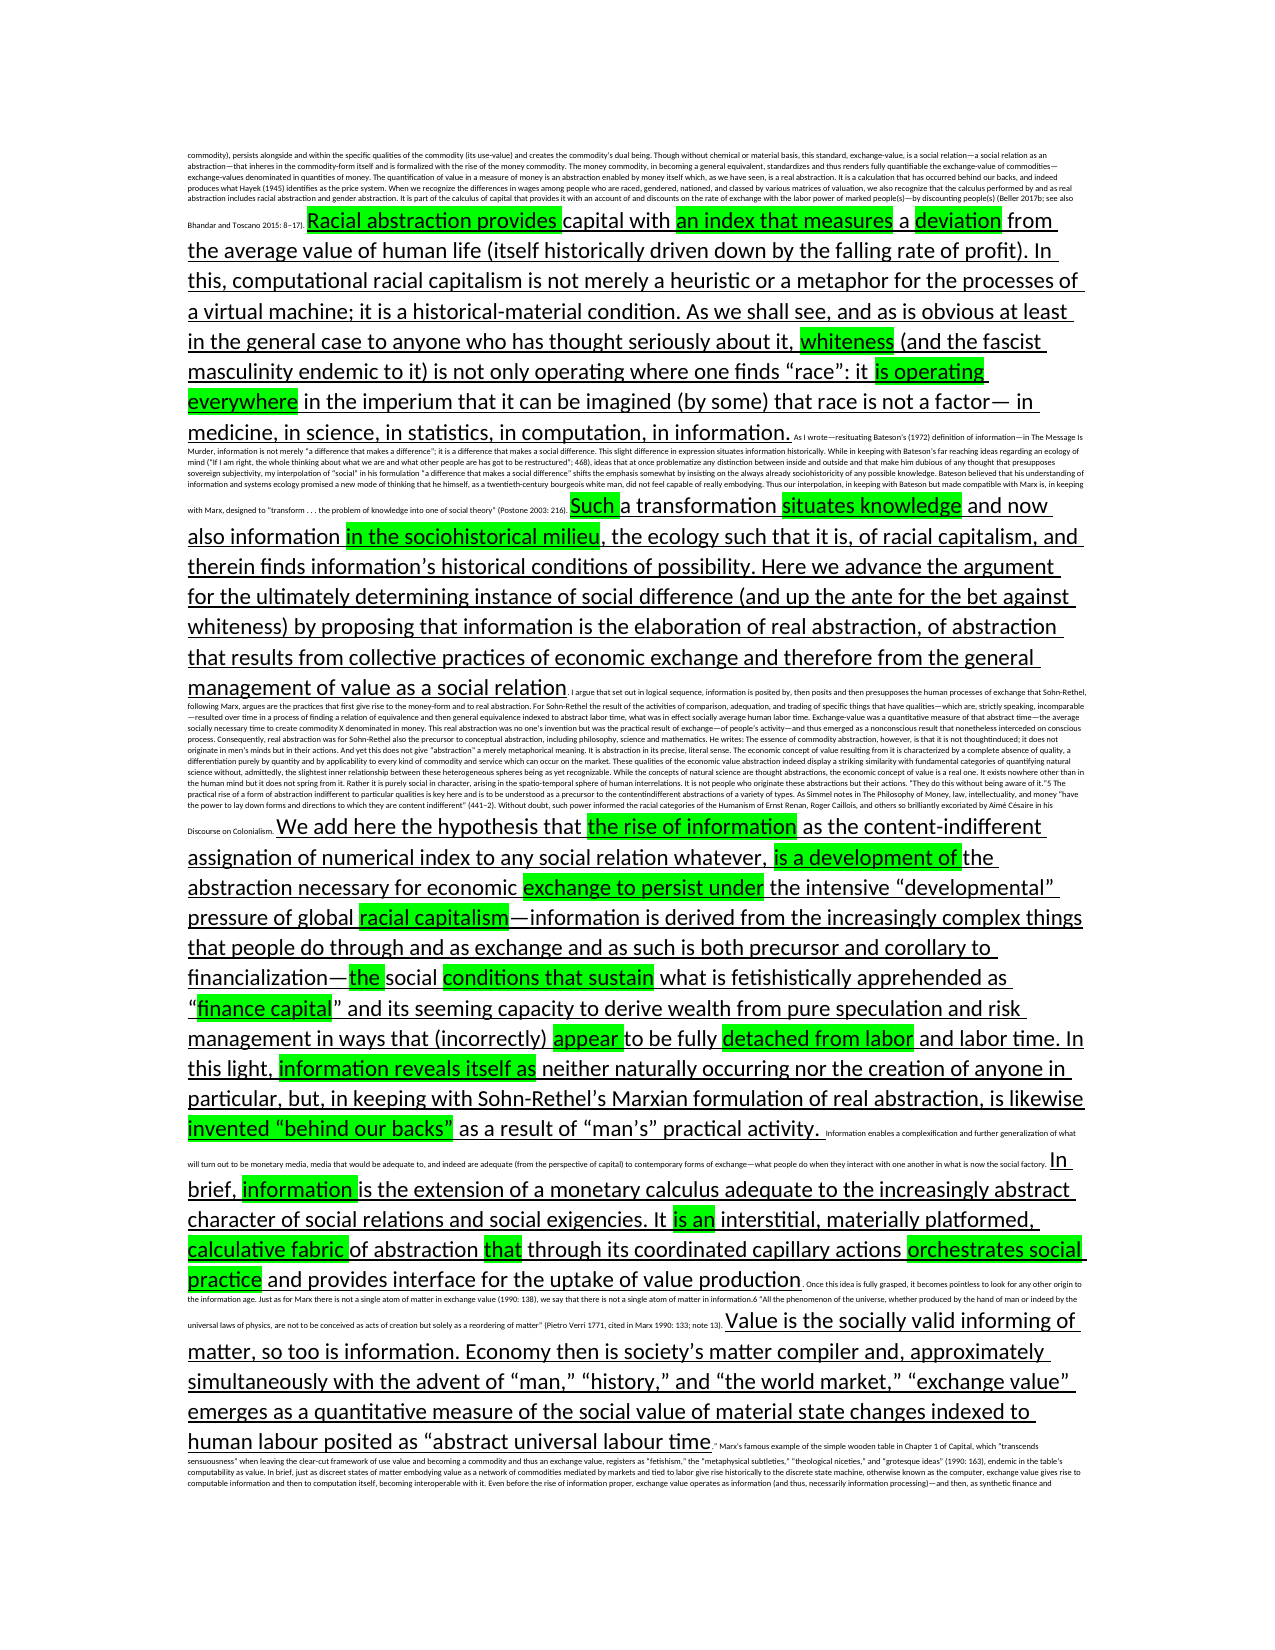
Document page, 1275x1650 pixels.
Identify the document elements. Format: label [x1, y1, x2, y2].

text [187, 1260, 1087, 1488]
text [187, 150, 1087, 1259]
